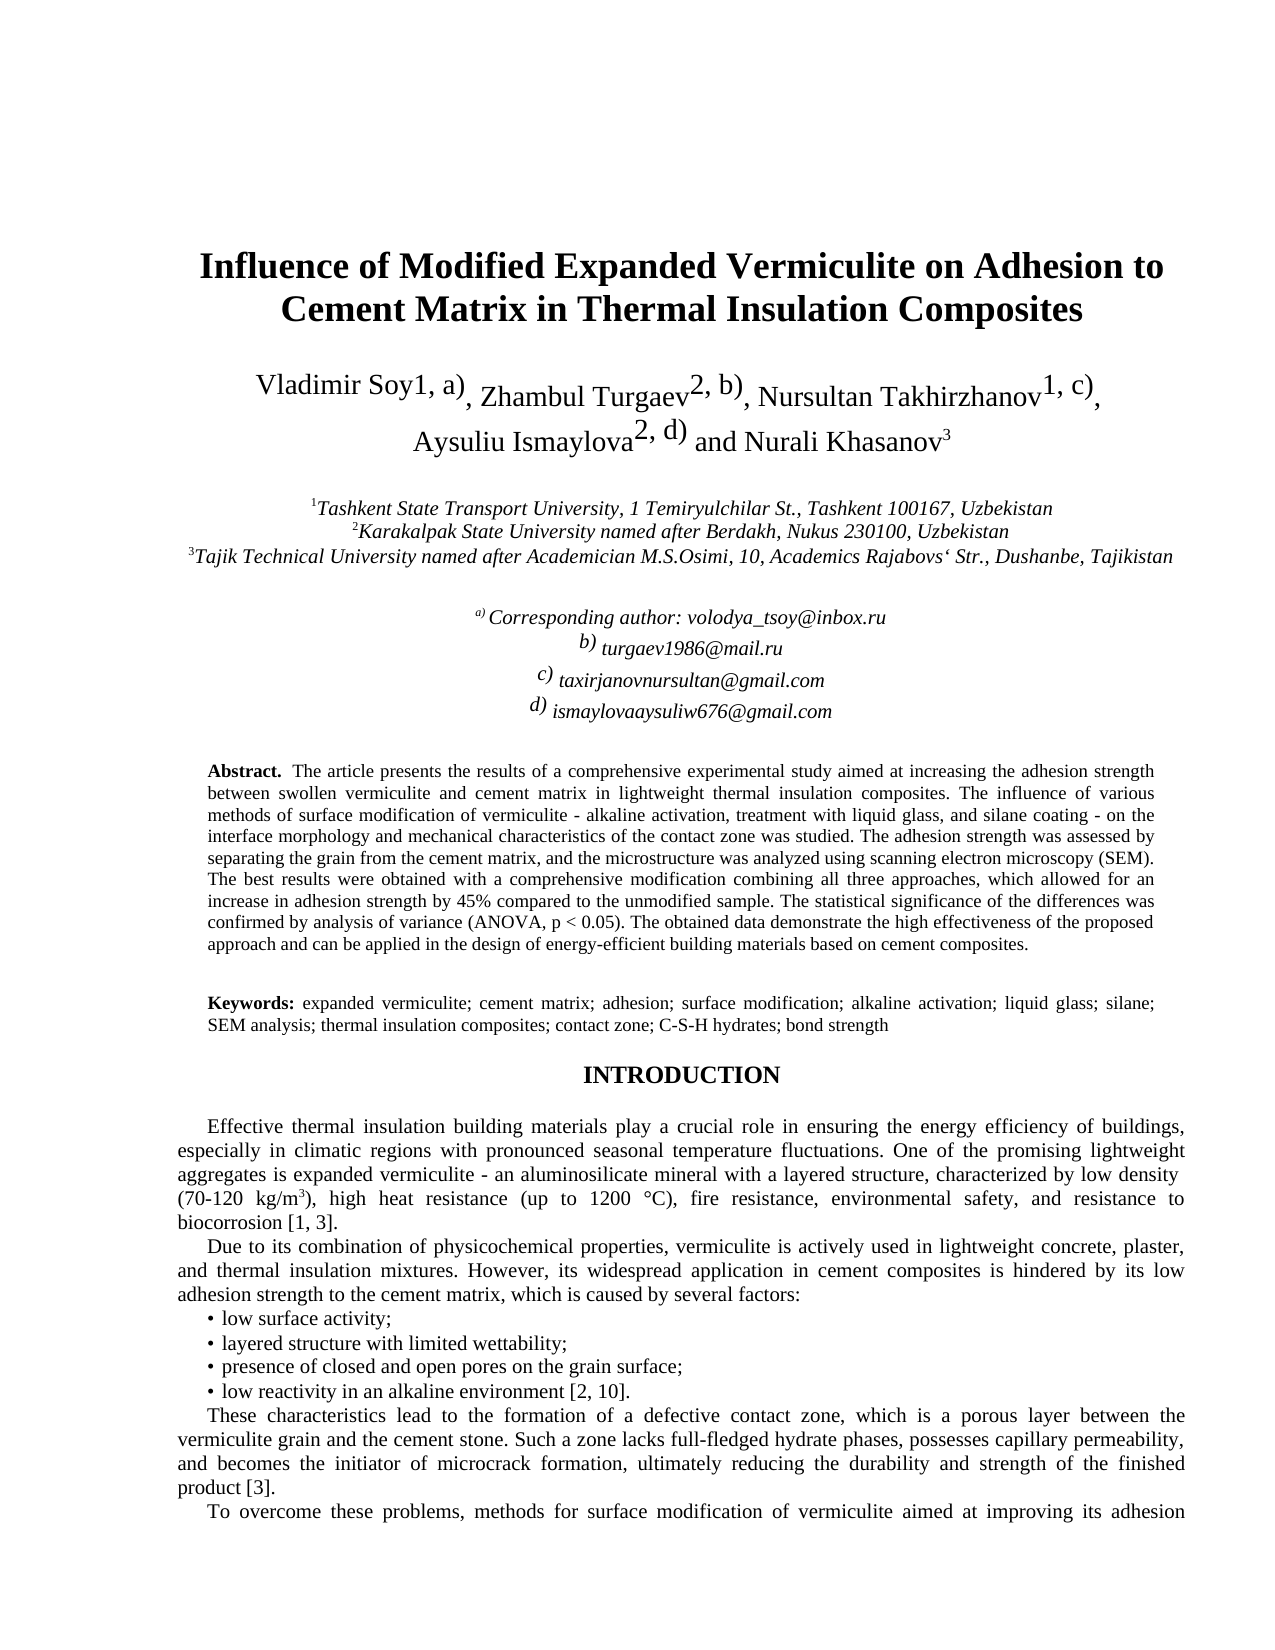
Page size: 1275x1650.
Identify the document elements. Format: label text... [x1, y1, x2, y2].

text Effective thermal insulation building materials play a crucial role in ensuring the energy efficiency of buildings, especially in climatic regions with pronounced seasonal temperature fluctuations. One of the promising lightweight aggregates is expanded vermiculite - an aluminosilicate mineral with a layered structure, characterized by low density (70-120 kg/m3), high heat resistance (up to 1200 °C), fire resistance, environmental safety, and resistance to biocorrosion [1, 3]. [177, 1114, 1186, 1234]
text Keywords: expanded vermiculite; cement matrix; adhesion; surface modification; alkaline activation; liquid glass; silane; SEM analysis; thermal insulation composites; contact zone; C-S-H hydrates; bond strength [207, 992, 1156, 1035]
list low surface activity; [177, 1306, 1186, 1330]
list layered structure with limited wettability; [177, 1330, 1186, 1354]
text 1Tashkent State Transport University, 1 Temiryulchilar St., Tashkent 100167, Uzbekistan 2Karakalpak State University named after Berdakh, Nukus 230100, Uzbekistan 3Tajik Technical University named after Academician M.S.Osimi, 10, Academics Rajabovs‘ Str., Dushanbe, Tajikistan [177, 495, 1186, 568]
list presence of closed and open pores on the grain surface; [177, 1354, 1186, 1378]
text Due to its combination of physicochemical properties, vermiculite is actively used in lightweight concrete, plaster, and thermal insulation mixtures. However, its widespread application in cement composites is hindered by its low adhesion strength to the cement matrix, which is caused by several factors: [177, 1234, 1186, 1306]
text These characteristics lead to the formation of a defective contact zone, which is a porous layer between the vermiculite grain and the cement stone. Such a zone lacks full-fledged hydrate phases, possesses capillary permeability, and becomes the initiator of microcrack formation, ultimately reducing the durability and strength of the finished product [3]. [177, 1403, 1186, 1499]
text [177, 1499, 1186, 1523]
title Influence of Modified Expanded Vermiculite on Adhesion to Cement Matrix in Thermal Insulation Composites [177, 243, 1186, 329]
text a) Corresponding author: volodya_tsoy@inbox.ru b) turgaev1986@mail.ru c) taxirjanovnursultan@gmail.com d) ismaylovaaysuliw676@gmail.com [177, 605, 1186, 723]
text Vladimir Soy1, a), Zhambul Turgaev2, b), Nursultan Takhirzhanov1, c), Aysuliu Ismaylova2, d) and Nurali Khasanov3 [177, 367, 1186, 458]
text Abstract. The article presents the results of a comprehensive experimental study aimed at increasing the adhesion strength between swollen vermiculite and cement matrix in lightweight thermal insulation composites. The influence of various methods of surface modification of vermiculite - alkaline activation, treatment with liquid glass, and silane coating - on the interface morphology and mechanical characteristics of the contact zone was studied. The adhesion strength was assessed by separating the grain from the cement matrix, and the microstructure was analyzed using scanning electron microscopy (SEM). The best results were obtained with a comprehensive modification combining all three approaches, which allowed for an increase in adhesion strength by 45% compared to the unmodified sample. The statistical significance of the differences was confirmed by analysis of variance (ANOVA, p < 0.05). The obtained data demonstrate the high effectiveness of the proposed approach and can be applied in the design of energy-efficient building materials based on cement composites. [207, 760, 1156, 954]
list low reactivity in an alkaline environment [2, 10]. [177, 1378, 1186, 1403]
subtitle INTRODUCTION [177, 1060, 1186, 1089]
